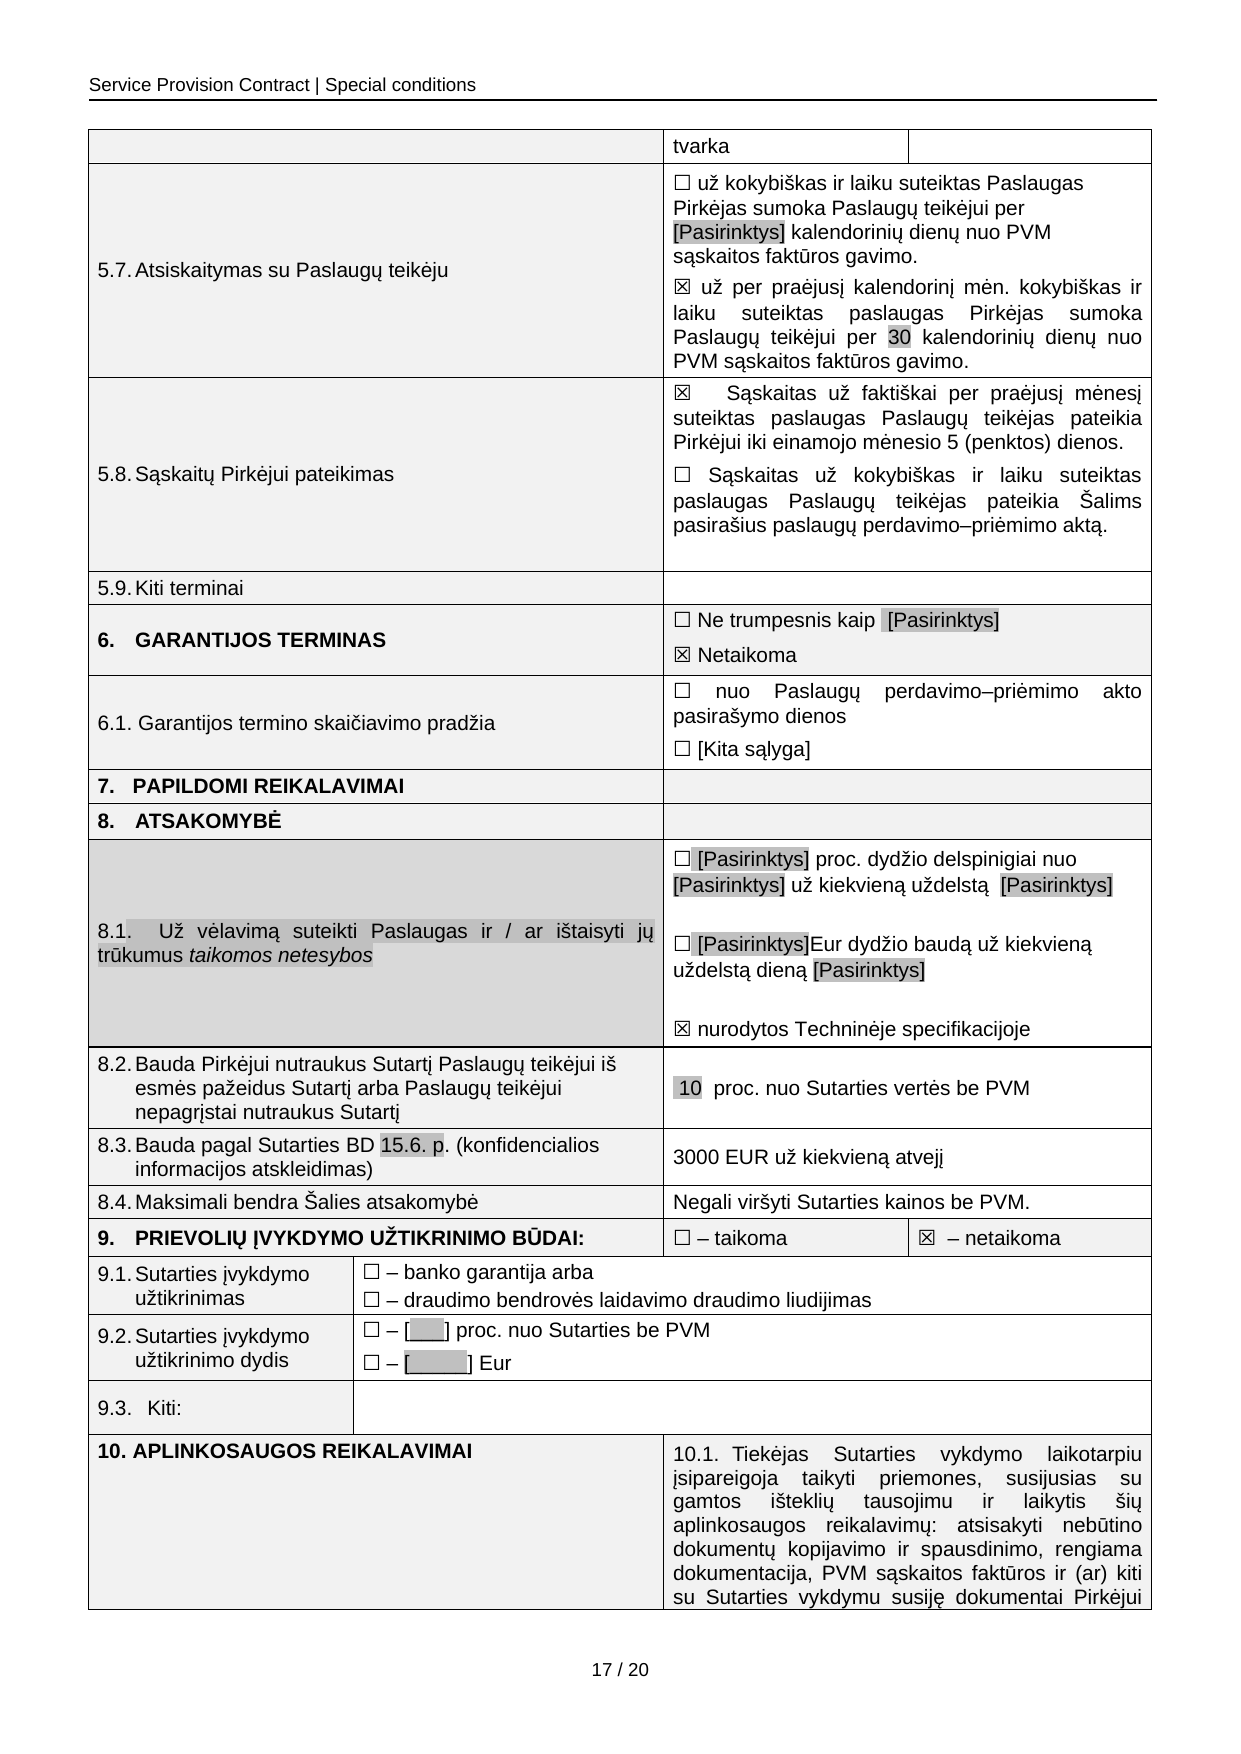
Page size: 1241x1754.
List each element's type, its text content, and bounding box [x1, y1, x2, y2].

table_cell proc. nuo Sutarties vertės be PVM [664, 1048, 1151, 1128]
table_cell Negali viršyti Sutarties kainos be PVM. [664, 1186, 1151, 1218]
table_cell Kiti terminai [89, 572, 663, 604]
table_cell ☐ nuo Paslaugų perdavimo–priėmimo akto pasirašymo dienos ☐ [Kita sąlyga] [664, 676, 1151, 769]
table_cell 8.1. Už vėlavimą suteikti Paslaugas ir / ar ištaisyti jų trūkumus taikomos netesybos [89, 840, 663, 1046]
table_cell ☐ – banko garantija arba ☐ – draudimo bendrovės laidavimo draudimo liudijimas [354, 1257, 1151, 1314]
table_cell ☐ – taikoma [664, 1219, 908, 1256]
table_cell 3000 EUR už kiekvieną atvejį [664, 1129, 1151, 1185]
table_cell [664, 804, 1151, 839]
table_cell Sutarties įvykdymo užtikrinimas [89, 1257, 353, 1314]
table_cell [89, 130, 663, 162]
table_cell GARANTIJOS TERMINAS [89, 605, 663, 675]
table_cell Sąskaitų Pirkėjui pateikimas [89, 378, 663, 571]
table_cell PAPILDOMI REIKALAVIMAI [89, 770, 663, 802]
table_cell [664, 130, 908, 162]
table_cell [664, 1435, 1151, 1609]
table_cell ☐ Ne trumpesnis kaip Netaikoma [664, 605, 1151, 675]
table_cell 6.1. Garantijos termino skaičiavimo pradžia [89, 676, 663, 769]
table_cell [354, 1381, 1151, 1434]
table_cell – netaikoma [909, 1219, 1151, 1256]
table_cell ☐ už kokybiškas ir laiku suteiktas Paslaugas Pirkėjas sumoka Paslaugų teikėjui per kalendorinių dienų nuo PVM sąskaitos faktūros gavimo. už per praėjusį kalendorinį mėn. kokybiškas ir laiku suteiktas paslaugas Pirkėjas sumoka Paslaugų teikėjui per kalendorinių dienų nuo PVM sąskaitos faktūros gavimo. [664, 164, 1151, 377]
table_cell ATSAKOMYBĖ [89, 804, 663, 839]
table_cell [89, 1435, 663, 1609]
table_cell Kiti: [89, 1381, 353, 1434]
table_cell [664, 572, 1151, 604]
table_cell Sąskaitas už faktiškai per praėjusį mėnesį suteiktas paslaugas Paslaugų teikėjas pateikia Pirkėjui iki einamojo mėnesio 5 (penktos) dienos. ☐ Sąskaitas už kokybiškas ir laiku suteiktas paslaugas Paslaugų teikėjas pateikia Šalims pasirašius paslaugų perdavimo–priėmimo aktą. [664, 378, 1151, 571]
table_cell PRIEVOLIŲ ĮVYKDYMO UŽTIKRINIMO BŪDAI: [89, 1219, 663, 1256]
table_cell Bauda Pirkėjui nutraukus Sutartį Paslaugų teikėjui iš esmės pažeidus Sutartį arba Paslaugų teikėjui nepagrįstai nutraukus Sutartį [89, 1048, 663, 1128]
table_cell Atsiskaitymas su Paslaugų teikėju [89, 164, 663, 377]
table_cell Sutarties įvykdymo užtikrinimo dydis [89, 1315, 353, 1380]
table_cell Bauda pagal Sutarties BD 15.6. p. (konfidencialios informacijos atskleidimas) [89, 1129, 663, 1185]
table_cell Maksimali bendra Šalies atsakomybė [89, 1186, 663, 1218]
table_cell [664, 770, 1151, 802]
table_cell NE [909, 130, 1151, 162]
table_cell ☐ – [___] proc. nuo Sutarties be PVM ☐ – [_____] Eur [354, 1315, 1151, 1380]
table_cell ☐ proc. dydžio delspinigiai nuo už kiekvieną uždelstą ☐ Eur dydžio baudą už kiekvieną uždelstą dieną nurodytos Techninėje specifikacijoje [664, 840, 1151, 1046]
